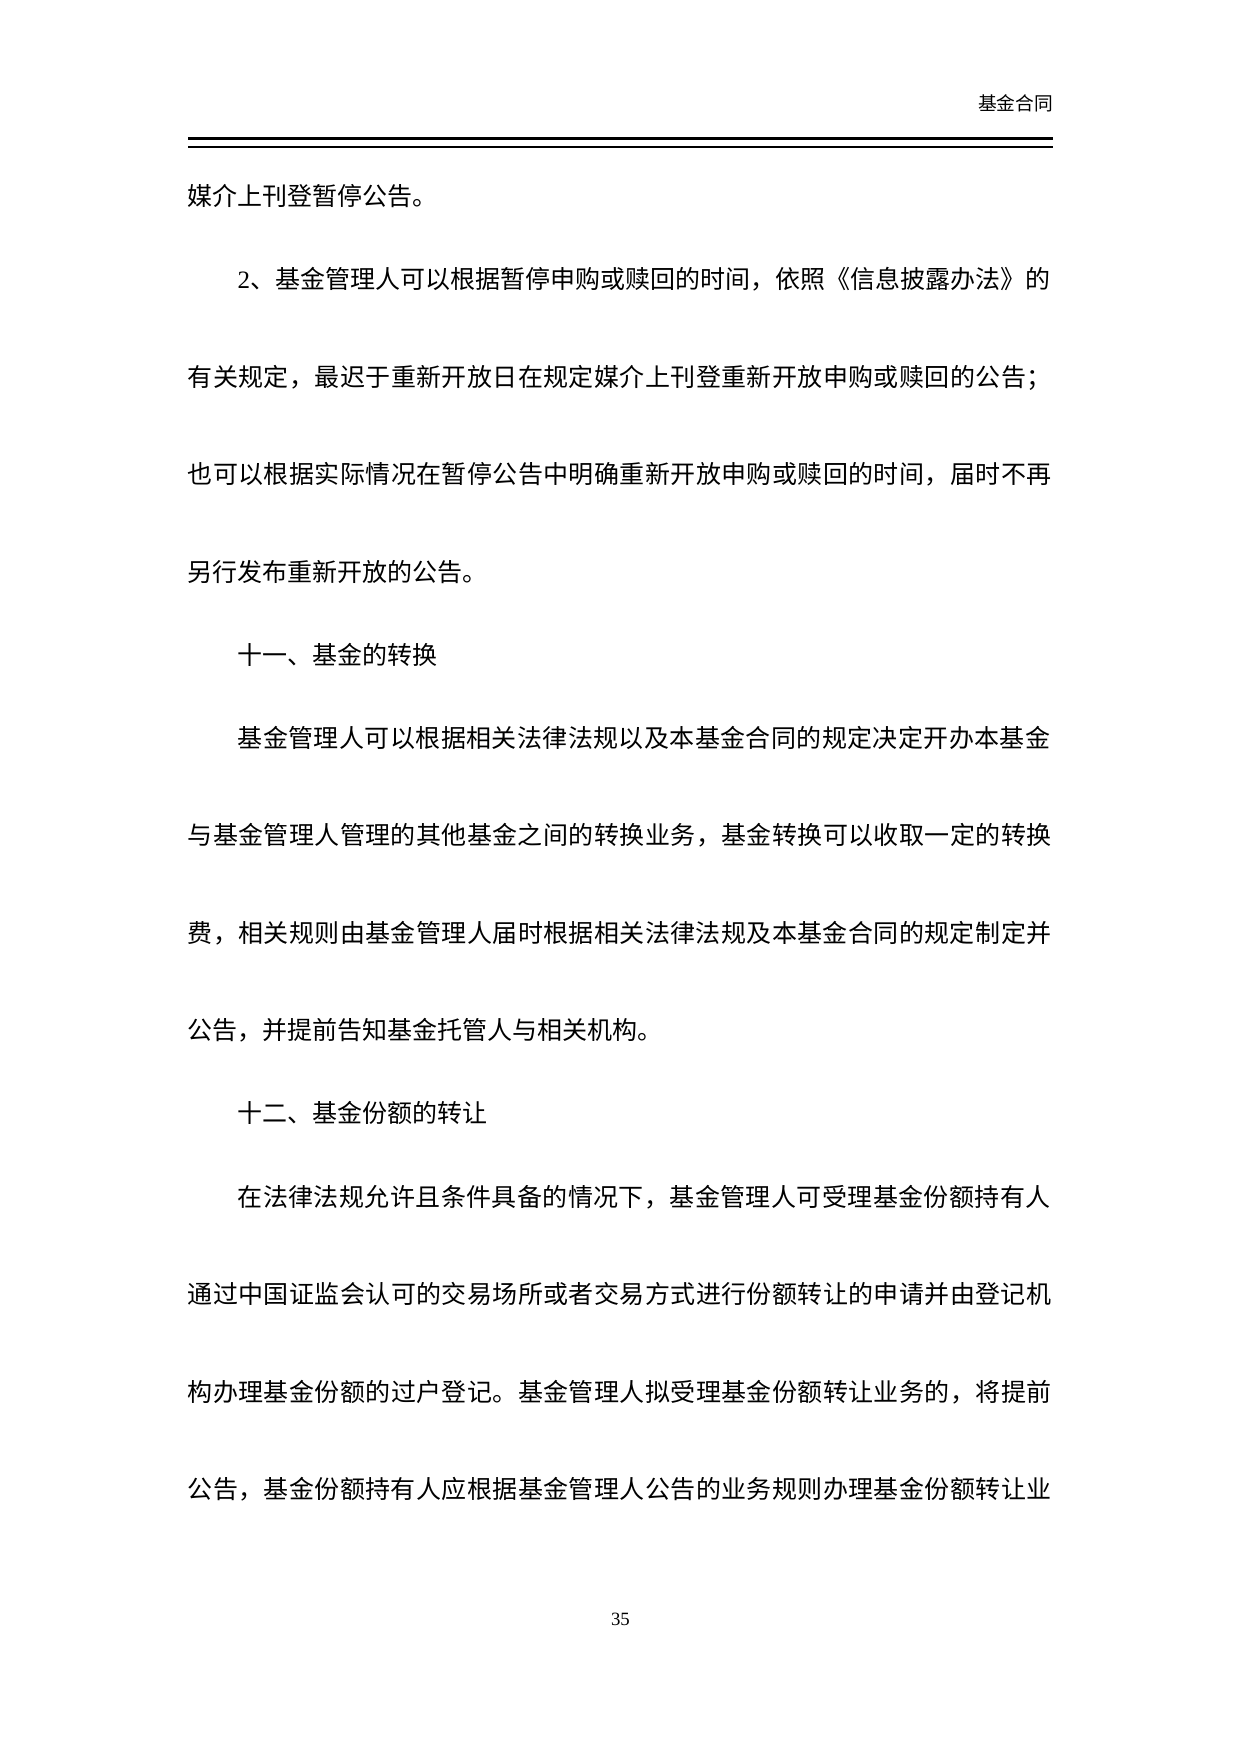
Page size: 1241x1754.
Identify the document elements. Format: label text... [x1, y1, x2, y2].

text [187, 162, 1053, 227]
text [187, 1163, 1053, 1520]
text 2、基金管理人可以根据暂停申购或赎回的时间，依照《信息披露办法》的有关规定，最迟于重新开放日在规定媒介上刊登重新开放申购或赎回的公告；也可以根据实际情况在暂停公告中明确重新开放申购或赎回的时间，届时不再另行发布重新开放的公告。 [187, 245, 1053, 603]
text 十一、基金的转换 [187, 621, 1053, 686]
text 基金管理人可以根据相关法律法规以及本基金合同的规定决定开办本基金与基金管理人管理的其他基金之间的转换业务，基金转换可以收取一定的转换费，相关规则由基金管理人届时根据相关法律法规及本基金合同的规定制定并公告，并提前告知基金托管人与相关机构。 [187, 704, 1053, 1061]
text 十二、基金份额的转让 [187, 1079, 1053, 1144]
